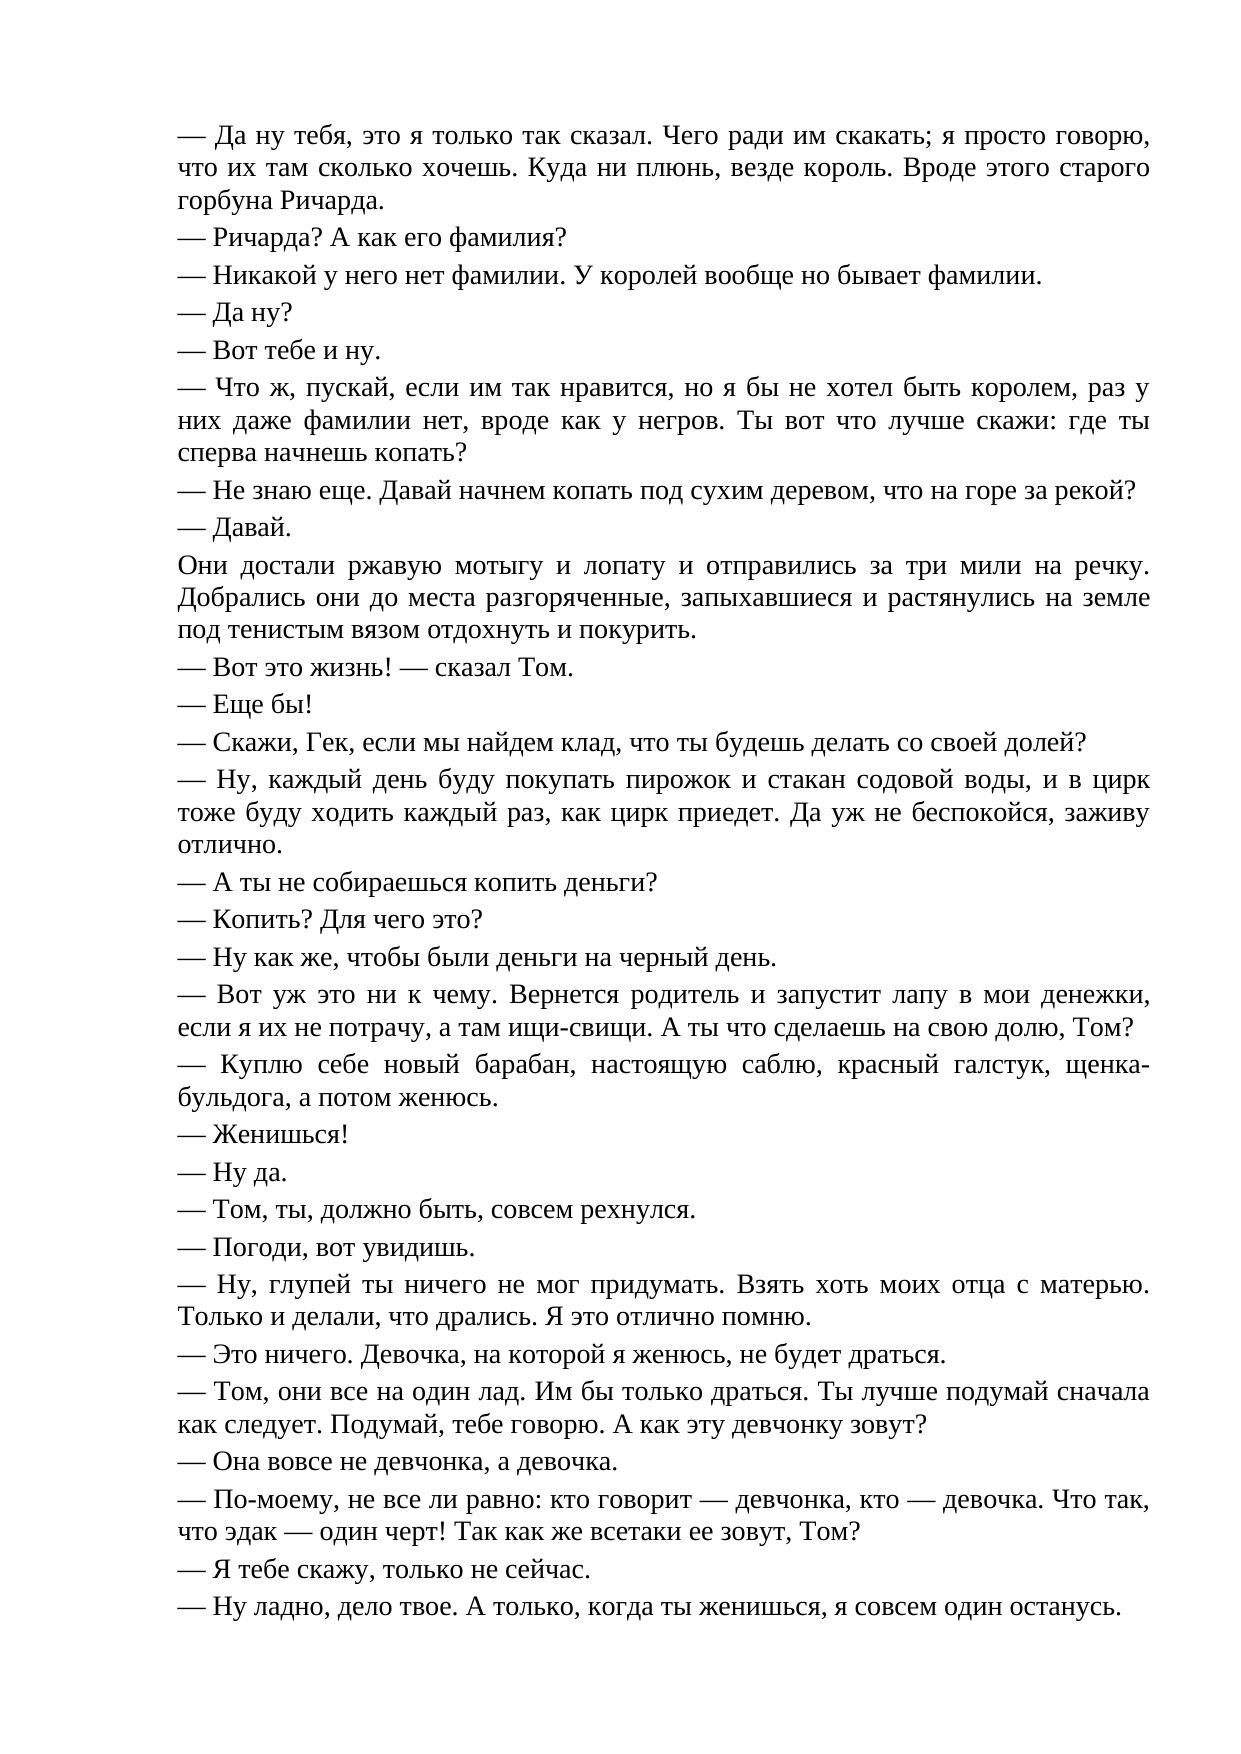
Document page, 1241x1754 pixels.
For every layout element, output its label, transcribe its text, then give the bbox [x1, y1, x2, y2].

text — Куплю себе новый барабан, настоящую саблю, красный галстук, щенка-бульдога, а потом женюсь. [177, 1047, 1152, 1112]
text — Я тебе скажу, только не сейчас. [177, 1552, 1152, 1584]
text — Вот тебе и ну. [177, 333, 1152, 365]
text — Что ж, пускай, если им так нравится, но я бы не хотел быть королем, раз у них даже фамилии нет, вроде как у негров. Ты вот что лучше скажи: где ты сперва начнешь копать? [177, 370, 1152, 468]
text — Скажи, Гек, если мы найдем клад, что ты будешь делать со своей долей? [177, 725, 1152, 757]
text — Ну, глупей ты ничего не мог придумать. Взять хоть моих отца с матерью. Только и делали, что дрались. Я это отлично помню. [177, 1267, 1152, 1332]
text — Погоди, вот увидишь. [177, 1229, 1152, 1262]
text — Ну как же, чтобы были деньги на черный день. [177, 940, 1152, 972]
text — Том, ты, должно быть, совсем рехнулся. [177, 1192, 1152, 1224]
text — Женишься! [177, 1117, 1152, 1149]
text — Ну, каждый день буду покупать пирожок и стакан содовой воды, и в цирк тоже буду ходить каждый раз, как цирк приедет. Да уж не беспокойся, заживу отлично. [177, 762, 1152, 860]
text — Ну ладно, дело твое. А только, когда ты женишься, я совсем один останусь. [177, 1589, 1152, 1622]
text — По-моему, не все ли равно: кто говорит — девчонка, кто — девочка. Что так, что эдак — один черт! Так как же всетаки ее зовут, Том? [177, 1482, 1152, 1547]
text — Вот уж это ни к чему. Вернется родитель и запустит лапу в мои денежки, если я их не потрачу, а там ищи-свищи. А ты что сделаешь на свою долю, Том? [177, 977, 1152, 1042]
text — Вот это жизнь! — сказал Том. [177, 650, 1152, 682]
text Они достали ржавую мотыгу и лопату и отправились за три мили на речку. Добрались они до места разгоряченные, запыхавшиеся и растянулись на земле под тенистым вязом отдохнуть и покурить. [177, 548, 1152, 645]
text — Копить? Для чего это? [177, 902, 1152, 935]
text — А ты не собираешься копить деньги? [177, 865, 1152, 897]
text — Да ну? [177, 295, 1152, 328]
text — Ну да. [177, 1154, 1152, 1187]
text — Это ничего. Девочка, на которой я женюсь, не будет драться. [177, 1337, 1152, 1369]
text — Ричарда? А как его фамилия? [177, 220, 1152, 253]
text — Давай. [177, 510, 1152, 543]
text — Она вовсе не девчонка, а девочка. [177, 1444, 1152, 1477]
text — Том, они все на один лад. Им бы только драться. Ты лучше подумай сначала как следует. Подумай, тебе говорю. А как эту девчонку зовут? [177, 1374, 1152, 1439]
text — Да ну тебя, это я только так сказал. Чего ради им скакать; я просто говорю, что их там сколько хочешь. Куда ни плюнь, везде король. Вроде этого старого горбуна Ричарда. [177, 118, 1152, 215]
text — Не знаю еще. Давай начнем копать под сухим деревом, что на горе за рекой? [177, 473, 1152, 505]
text — Никакой у него нет фамилии. У королей вообще но бывает фамилии. [177, 258, 1152, 290]
text — Еще бы! [177, 687, 1152, 720]
